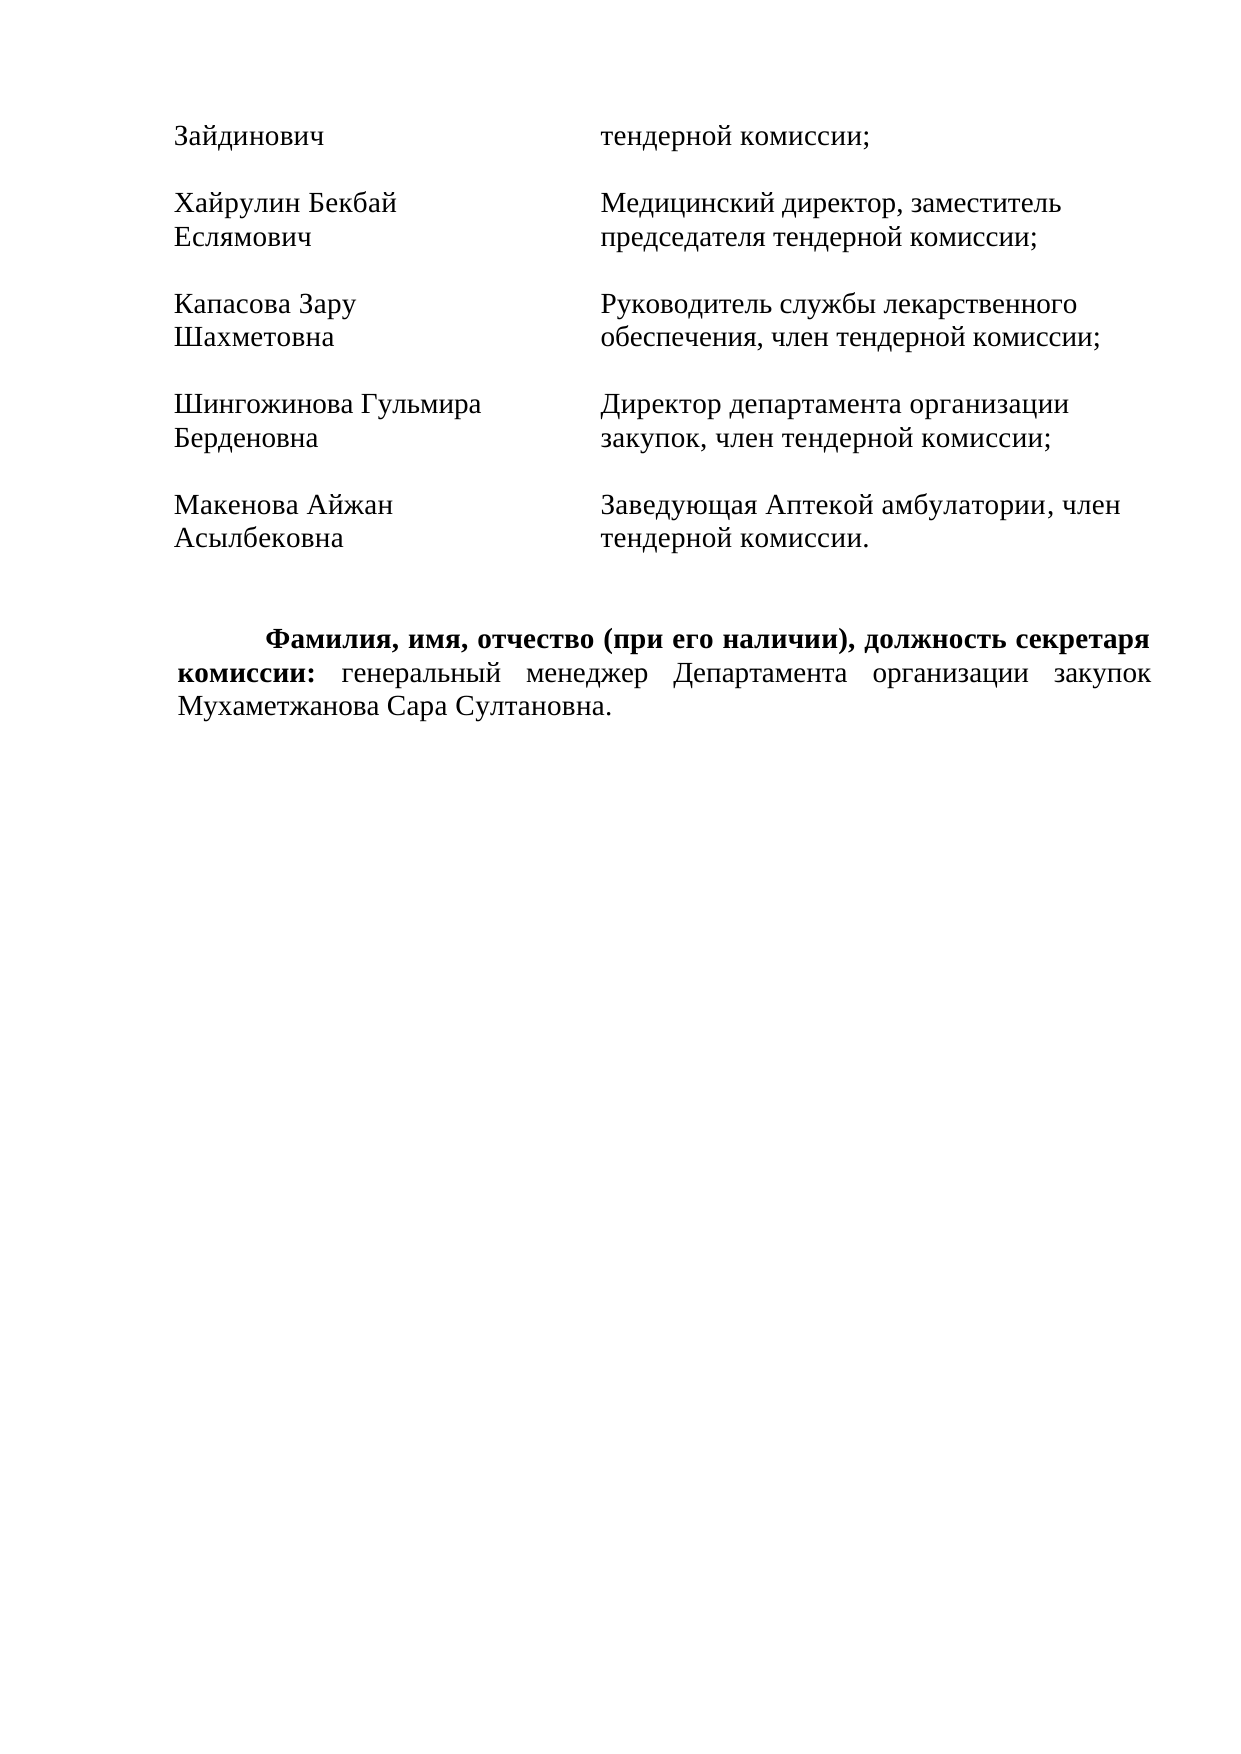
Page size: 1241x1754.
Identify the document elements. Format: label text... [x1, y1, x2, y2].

table_cell Директор департамента организации закупок, член тендерной комиссии; Заведующая Аптекой амбулатории, член тендерной комиссии. [589, 386, 1179, 588]
table_cell Медицинский директор, заместитель председателя тендерной комиссии; Руководитель службы лекарственного обеспечения, член тендерной комиссии; [589, 185, 1179, 386]
table_cell Хайрулин Бекбай Еслямович Капасова Зару Шахметовна [163, 185, 589, 386]
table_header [163, 118, 589, 185]
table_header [589, 118, 1179, 185]
text Фамилия, имя, отчество (при его наличии), должность секретаря комиссии: генеральный менеджер Департамента организации закупок Мухаметжанова Сара Султановна. [177, 588, 1152, 722]
table_cell Шингожинова Гульмира Берденовна Макенова Айжан Асылбековна [163, 386, 589, 588]
